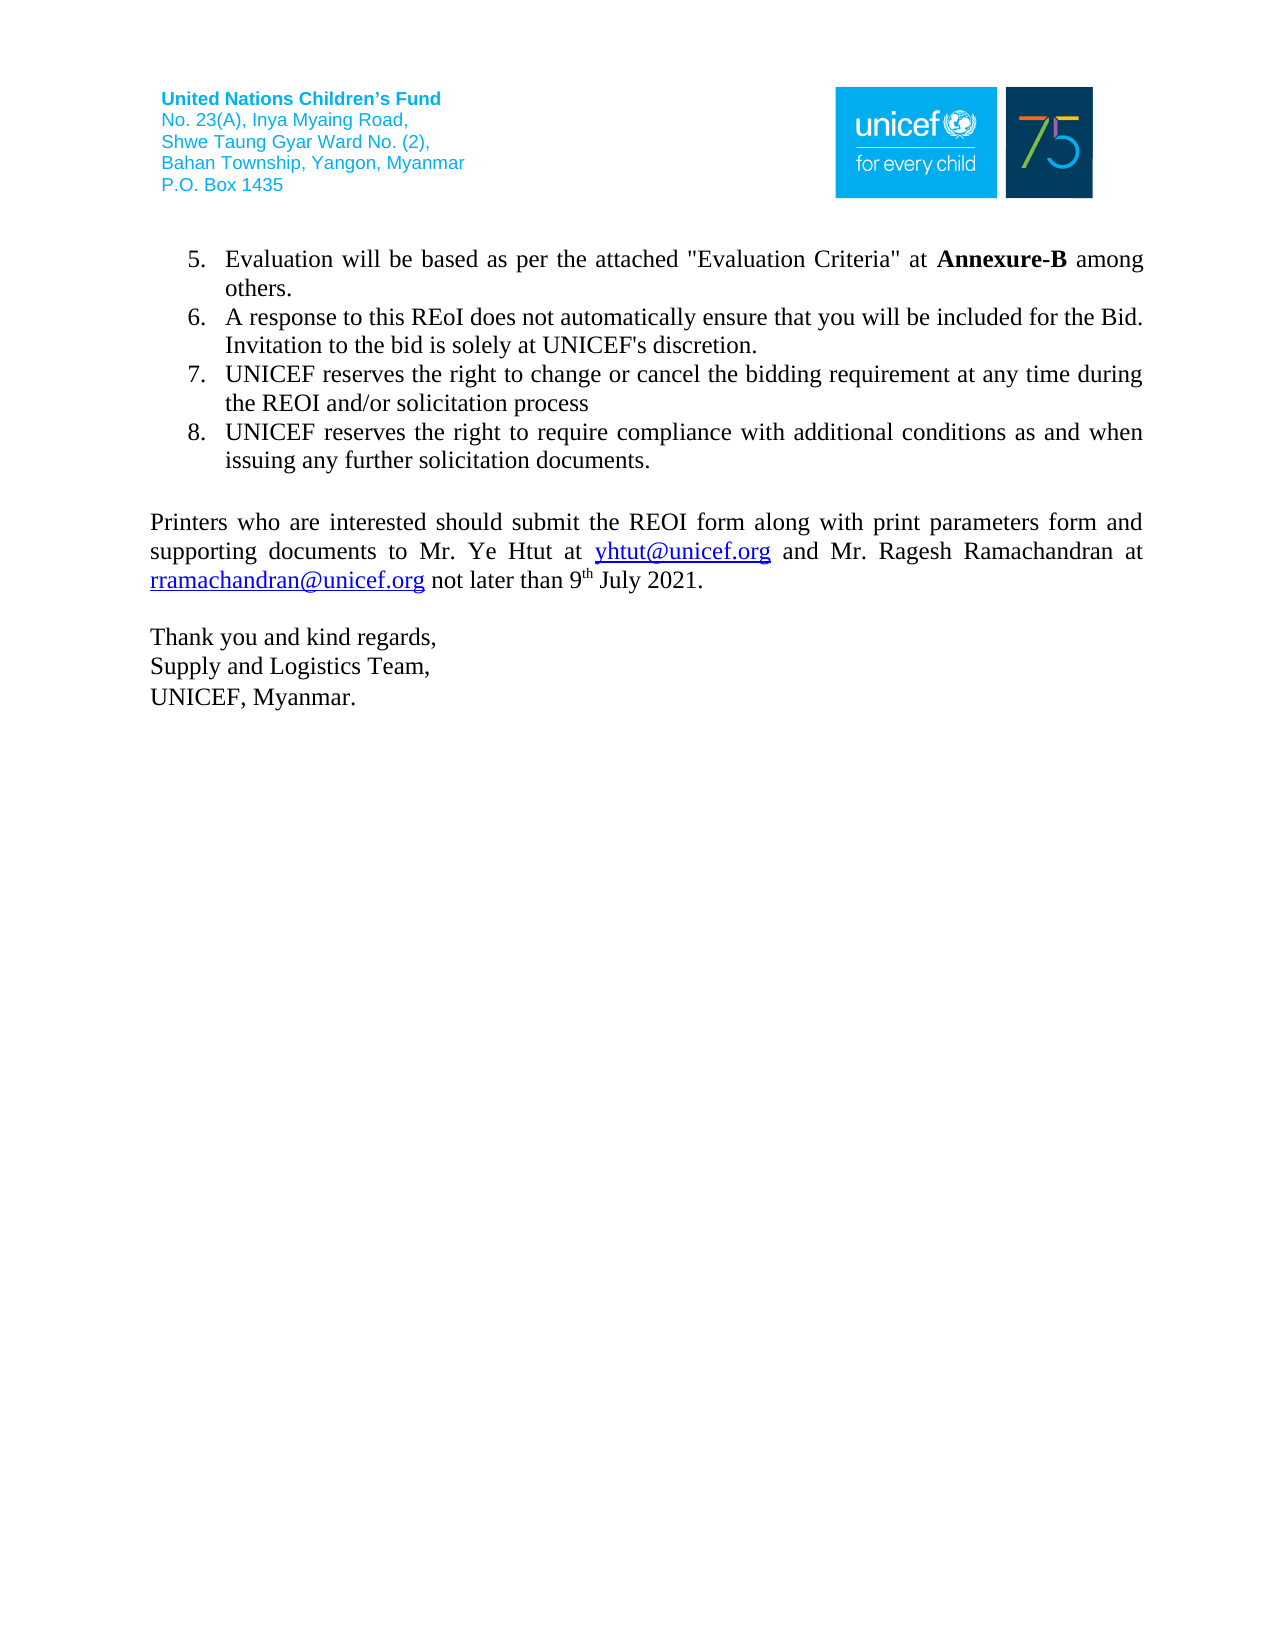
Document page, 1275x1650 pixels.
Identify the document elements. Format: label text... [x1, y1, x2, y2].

picture [826, 77, 1103, 209]
list UNICEF reserves the right to change or cancel the bidding requirement at any time during the REOI and/or solicitation process [187, 359, 1144, 417]
list UNICEF reserves the right to require compliance with additional conditions as and when issuing any further solicitation documents. [187, 417, 1144, 474]
list A response to this REoI does not automatically ensure that you will be included for the Bid. Invitation to the bid is solely at UNICEF's discretion. [187, 302, 1144, 359]
text Thank you and kind regards, [150, 622, 1144, 651]
text UNICEF, Myanmar. [150, 682, 1144, 711]
list Evaluation will be based as per the attached "Evaluation Criteria" at Annexure-B among others. [187, 244, 1144, 302]
text Printers who are interested should submit the REOI form along with print parameters form and supporting documents to Mr. Ye Htut at yhtut@unicef.org and Mr. Ragesh Ramachandran at rramachandran@unicef.org not later than 9th July 2021. [150, 507, 1144, 594]
text Supply and Logistics Team, [150, 651, 1144, 680]
